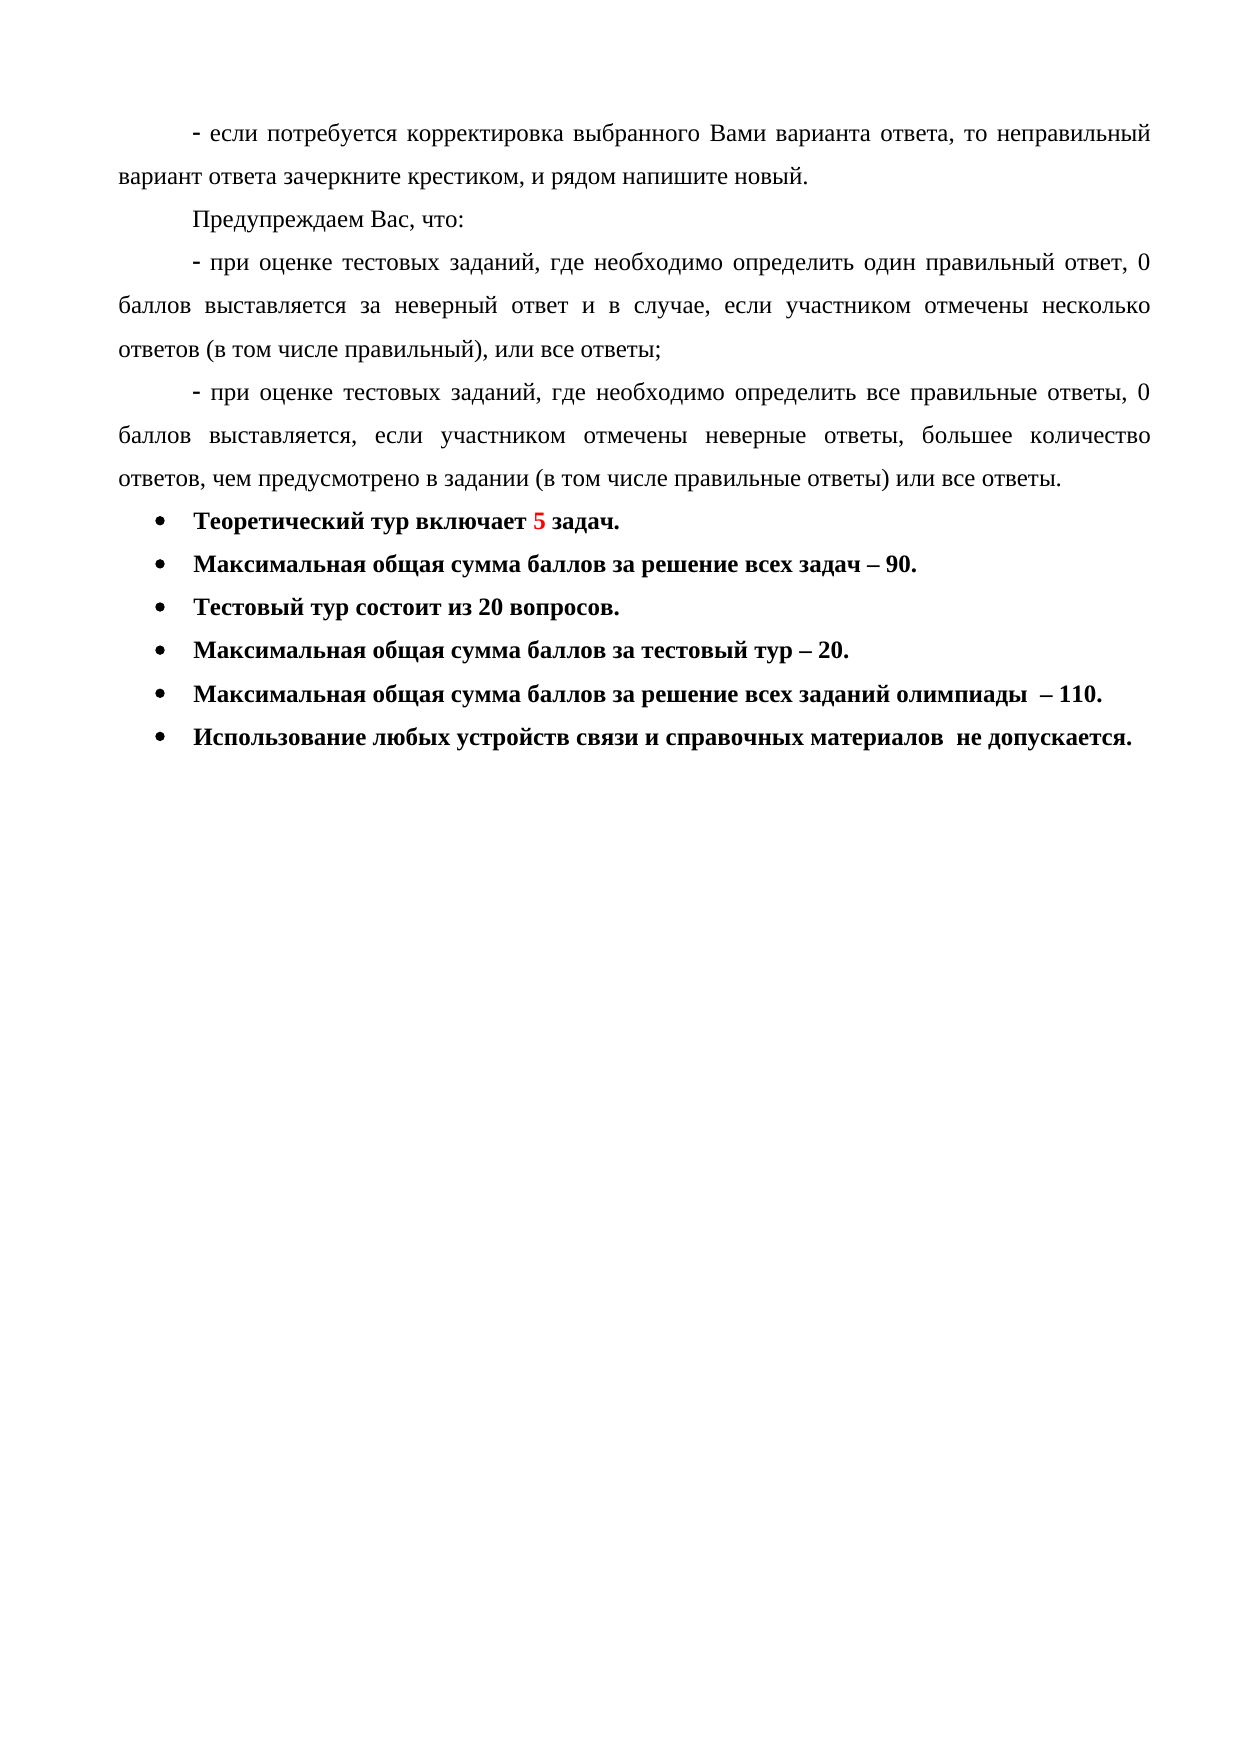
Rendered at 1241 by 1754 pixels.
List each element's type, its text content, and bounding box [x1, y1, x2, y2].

text Предупреждаем Вас, что: [118, 204, 1152, 233]
list Максимальная общая сумма баллов за тестовый тур – 20. [156, 636, 1152, 664]
text если потребуется корректировка выбранного Вами варианта ответа, то неправильный вариант ответа зачеркните крестиком, и рядом напишите новый. [118, 118, 1152, 190]
text при оценке тестовых заданий, где необходимо определить все правильные ответы, 0 баллов выставляется, если участником отмечены неверные ответы, большее количество ответов, чем предусмотрено в задании (в том числе правильные ответы) или все ответы. [118, 377, 1152, 492]
text при оценке тестовых заданий, где необходимо определить один правильный ответ, 0 баллов выставляется за неверный ответ и в случае, если участником отмечены несколько ответов (в том числе правильный), или все ответы; [118, 247, 1152, 362]
list Теоретический тур включает 5 задач. [156, 506, 1152, 535]
list Использование любых устройств связи и справочных материалов не допускается. [156, 722, 1152, 751]
list Максимальная общая сумма баллов за решение всех заданий олимпиады – 110. [156, 679, 1152, 707]
list Максимальная общая сумма баллов за решение всех задач – 90. [156, 549, 1152, 578]
list Тестовый тур состоит из 20 вопросов. [156, 592, 1152, 621]
